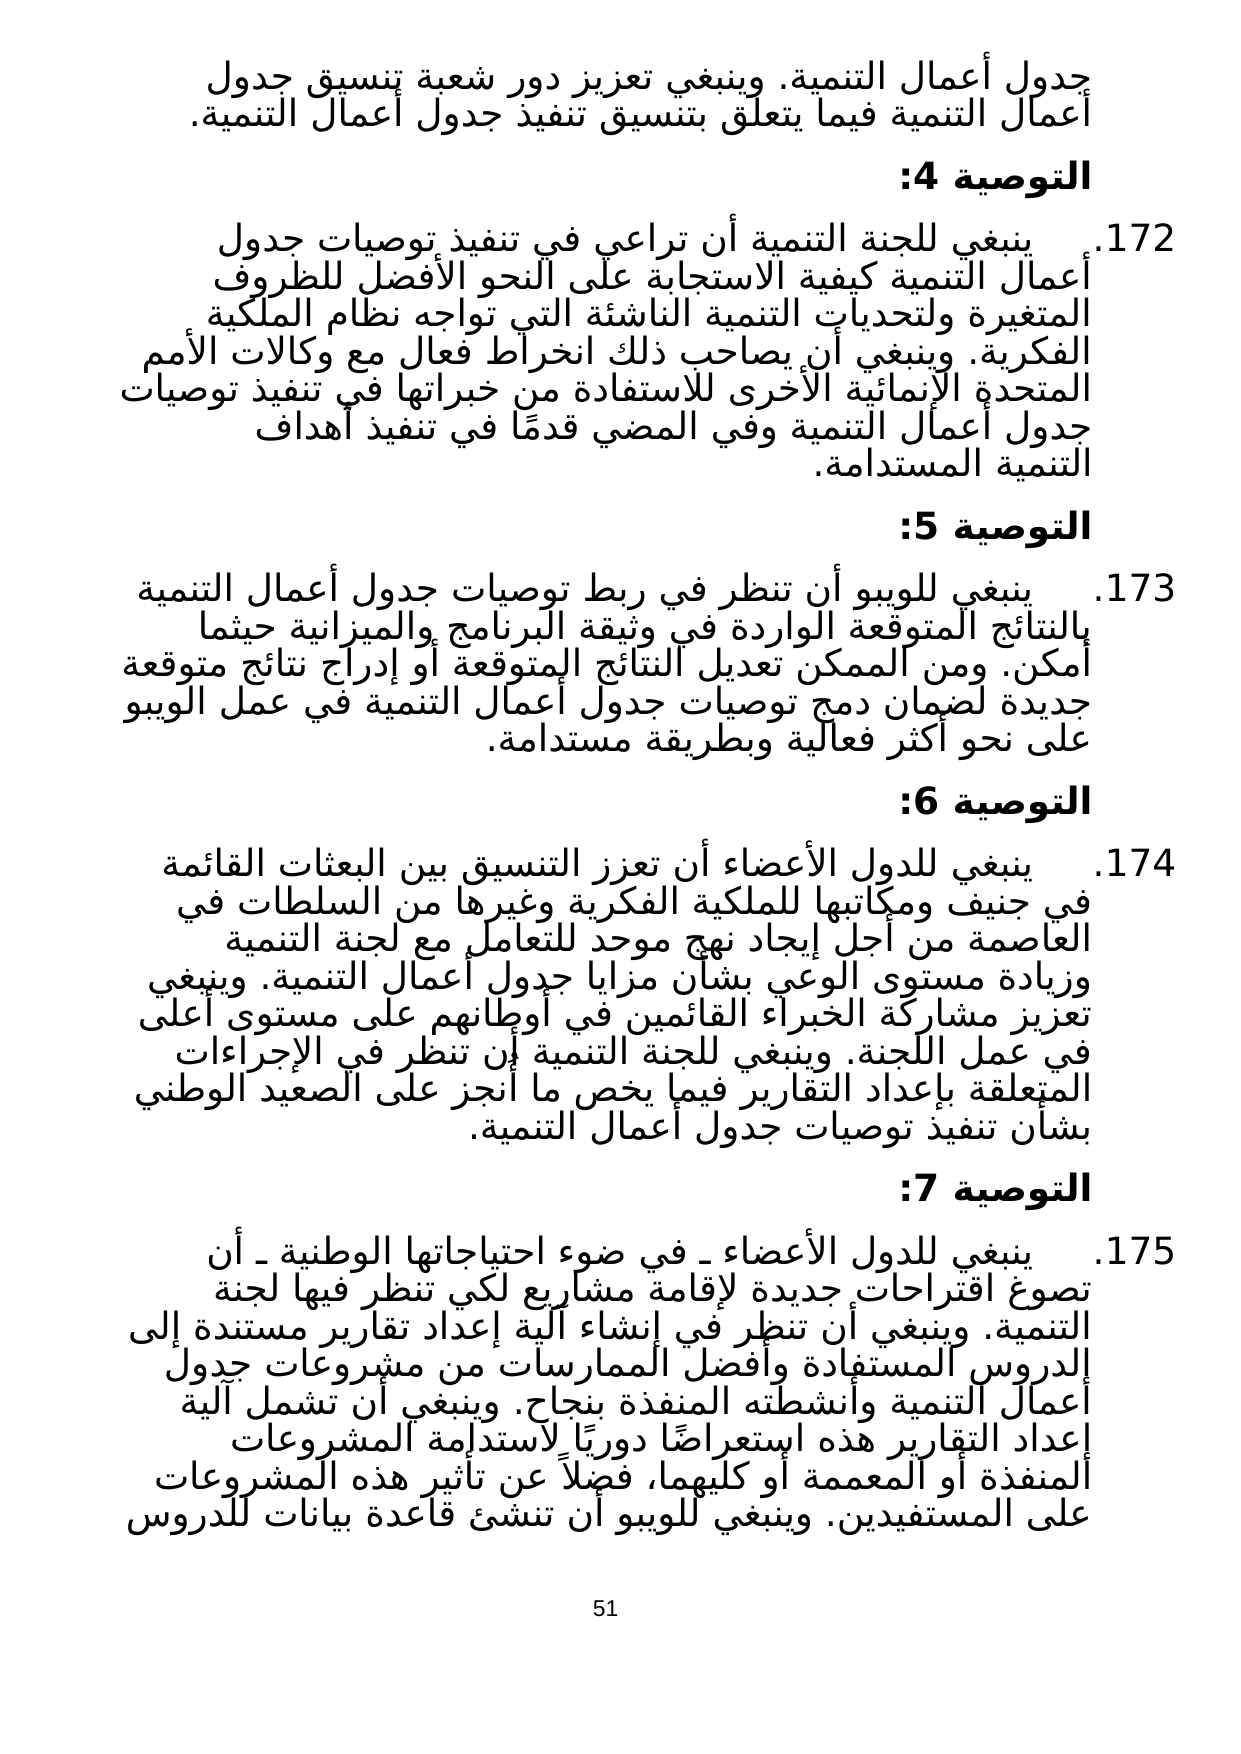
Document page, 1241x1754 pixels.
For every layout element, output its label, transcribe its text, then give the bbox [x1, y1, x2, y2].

text التوصية 5: [118, 509, 1092, 547]
text التوصية 7: [118, 1172, 1069, 1209]
text التوصية 6: [118, 784, 1092, 822]
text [118, 59, 1092, 134]
text التوصية 7: [1040, 1172, 1092, 1209]
text ينبغي للجنة التنمية أن تراعي في تنفيذ توصيات جدول أعمال التنمية كيفية الاستجابة على النحو الأفضل للظروف المتغيرة ولتحديات التنمية الناشئة التي تواجه نظام الملكية الفكرية. وينبغي أن يصاحب ذلك انخراط فعال مع وكالات الأمم المتحدة الإنمائية الأخرى للاستفادة من خبراتها في تنفيذ توصيات جدول أعمال التنمية وفي المضي قدمًا في تنفيذ أهداف التنمية المستدامة. [118, 222, 1092, 484]
text ينبغي للويبو أن تنظر في ربط توصيات جدول أعمال التنمية بالنتائج المتوقعة الواردة في وثيقة البرنامج والميزانية حيثما أمكن. ومن الممكن تعديل النتائج المتوقعة أو إدراج نتائج متوقعة جديدة لضمان دمج توصيات جدول أعمال التنمية في عمل الويبو على نحو أكثر فعالية وبطريقة مستدامة. [118, 572, 1092, 759]
text التوصية 4: [118, 159, 1092, 197]
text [118, 1234, 1092, 1534]
text ينبغي للدول الأعضاء أن تعزز التنسيق بين البعثات القائمة في جنيف ومكاتبها للملكية الفكرية وغيرها من السلطات في العاصمة من أجل إيجاد نهج موحد للتعامل مع لجنة التنمية وزيادة مستوى الوعي بشأن مزايا جدول أعمال التنمية. وينبغي تعزيز مشاركة الخبراء القائمين في أوطانهم على مستوى أعلى في عمل اللجنة. وينبغي للجنة التنمية أن تنظر في الإجراءات المتعلقة بإعداد التقارير فيما يخص ما أُنجز على الصعيد الوطني بشأن تنفيذ توصيات جدول أعمال التنمية. [118, 847, 1092, 1147]
